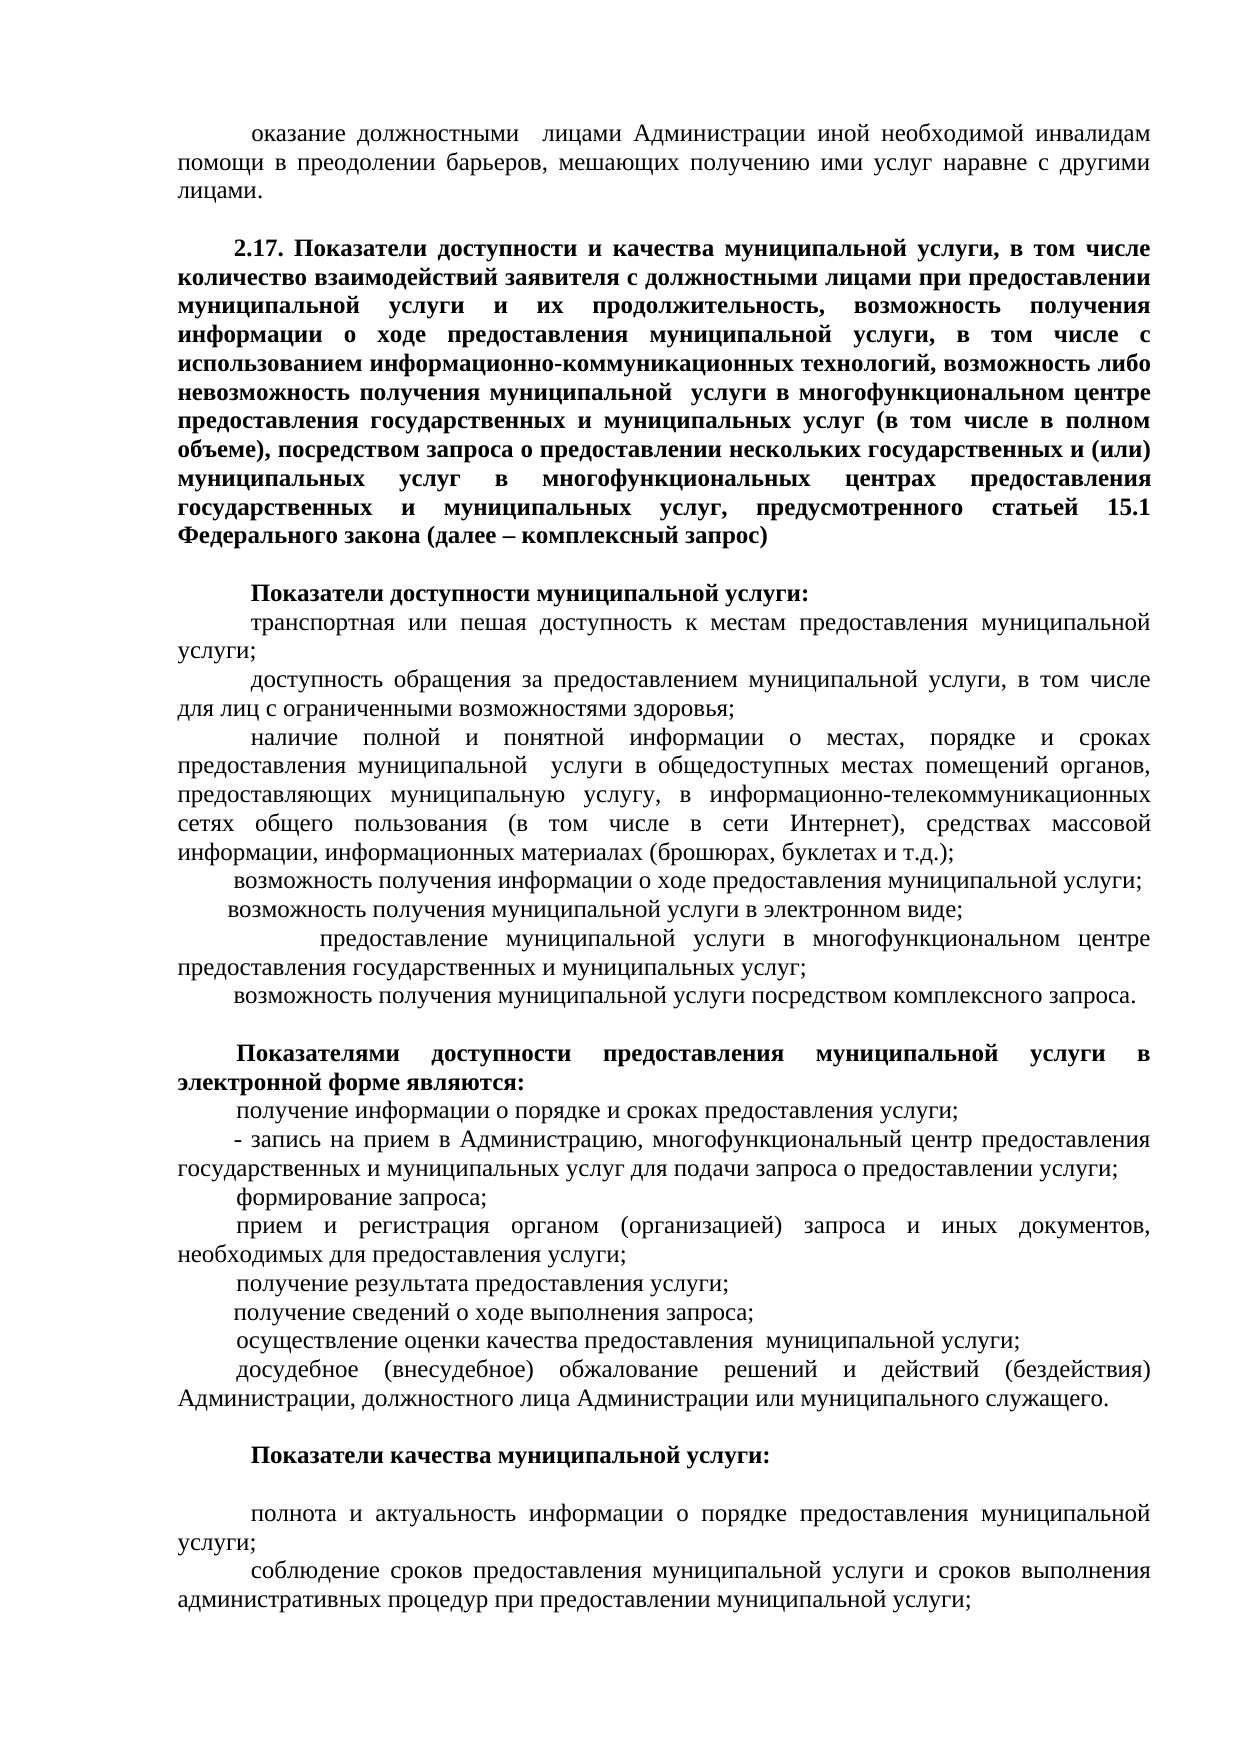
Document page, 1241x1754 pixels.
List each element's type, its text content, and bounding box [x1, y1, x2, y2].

text осуществление оценки качества предоставления муниципальной услуги; [177, 1326, 1152, 1354]
text 2.17. Показатели доступности и качества муниципальной услуги, в том числе количество взаимодействий заявителя с должностными лицами при предоставлении муниципальной услуги и их продолжительность, возможность получения информации о ходе предоставления муниципальной услуги, в том числе с использованием информационно-коммуникационных технологий, возможность либо невозможность получения муниципальной услуги в многофункциональном центре предоставления государственных и муниципальных услуг (в том числе в полном объеме), посредством запроса о предоставлении нескольких государственных и (или) муниципальных услуг в многофункциональных центрах предоставления государственных и муниципальных услуг, предусмотренного статьей 15.1 Федерального закона (далее – комплексный запрос) [177, 233, 1152, 549]
text прием и регистрация органом (организацией) запроса и иных документов, необходимых для предоставления услуги; [177, 1211, 1152, 1268]
text получение сведений о ходе выполнения запроса; [177, 1297, 1152, 1326]
text получение результата предоставления услуги; [177, 1268, 1152, 1297]
text Показателями доступности предоставления муниципальной услуги в электронной форме являются: [177, 1038, 1152, 1096]
text полнота и актуальность информации о порядке предоставления муниципальной услуги; [177, 1498, 1152, 1556]
text транспортная или пешая доступность к местам предоставления муниципальной услуги; [177, 607, 1152, 664]
text доступность обращения за предоставлением муниципальной услуги, в том числе для лиц с ограниченными возможностями здоровья; [177, 664, 1152, 722]
text соблюдение сроков предоставления муниципальной услуги и сроков выполнения административных процедур при предоставлении муниципальной услуги; [177, 1556, 1152, 1613]
text возможность получения муниципальной услуги в электронном виде; [177, 894, 1152, 923]
text оказание должностными лицами Администрации иной необходимой инвалидам помощи в преодолении барьеров, мешающих получению ими услуг наравне с другими лицами. [177, 118, 1152, 204]
text Показатели доступности муниципальной услуги: [177, 578, 1152, 607]
text досудебное (внесудебное) обжалование решений и действий (бездействия) Администрации, должностного лица Администрации или муниципального служащего. [177, 1354, 1152, 1412]
text наличие полной и понятной информации о местах, порядке и сроках предоставления муниципальной услуги в общедоступных местах помещений органов, предоставляющих муниципальную услугу, в информационно-телекоммуникационных сетях общего пользования (в том числе в сети Интернет), средствах массовой информации, информационных материалах (брошюрах, буклетах и т.д.); [177, 722, 1152, 866]
text предоставление муниципальной услуги в многофункциональном центре предоставления государственных и муниципальных услуг; [177, 923, 1152, 981]
text Показатели качества муниципальной услуги: [177, 1441, 1152, 1469]
text получение информации о порядке и сроках предоставления услуги; [177, 1096, 1152, 1124]
text возможность получения муниципальной услуги посредством комплексного запроса. [177, 981, 1152, 1009]
text формирование запроса; [177, 1182, 1152, 1211]
text возможность получения информации о ходе предоставления муниципальной услуги; [233, 866, 1152, 894]
text - запись на прием в Администрацию, многофункциональный центр предоставления государственных и муниципальных услуг для подачи запроса о предоставлении услуги; [177, 1124, 1152, 1182]
